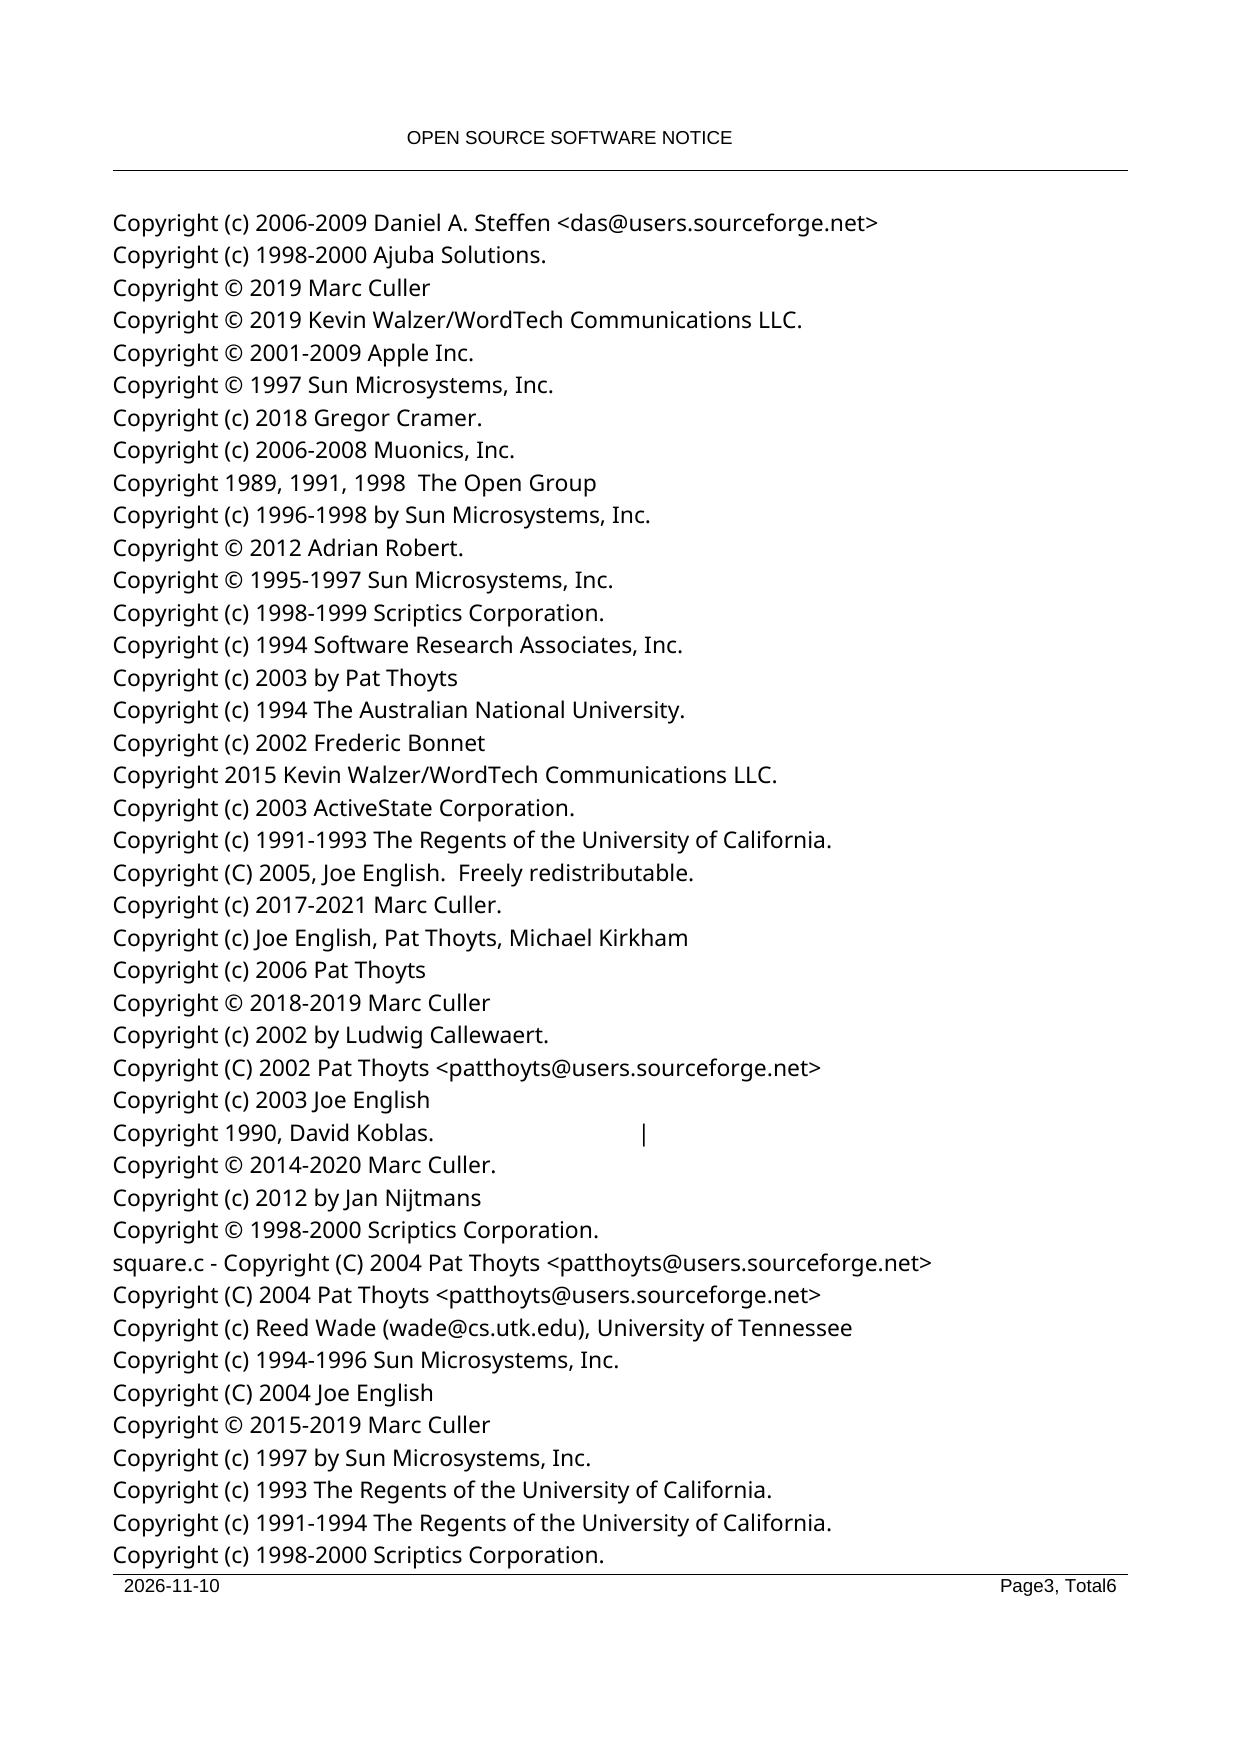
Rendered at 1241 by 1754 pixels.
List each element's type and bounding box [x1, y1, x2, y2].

text [112, 206, 1128, 1571]
